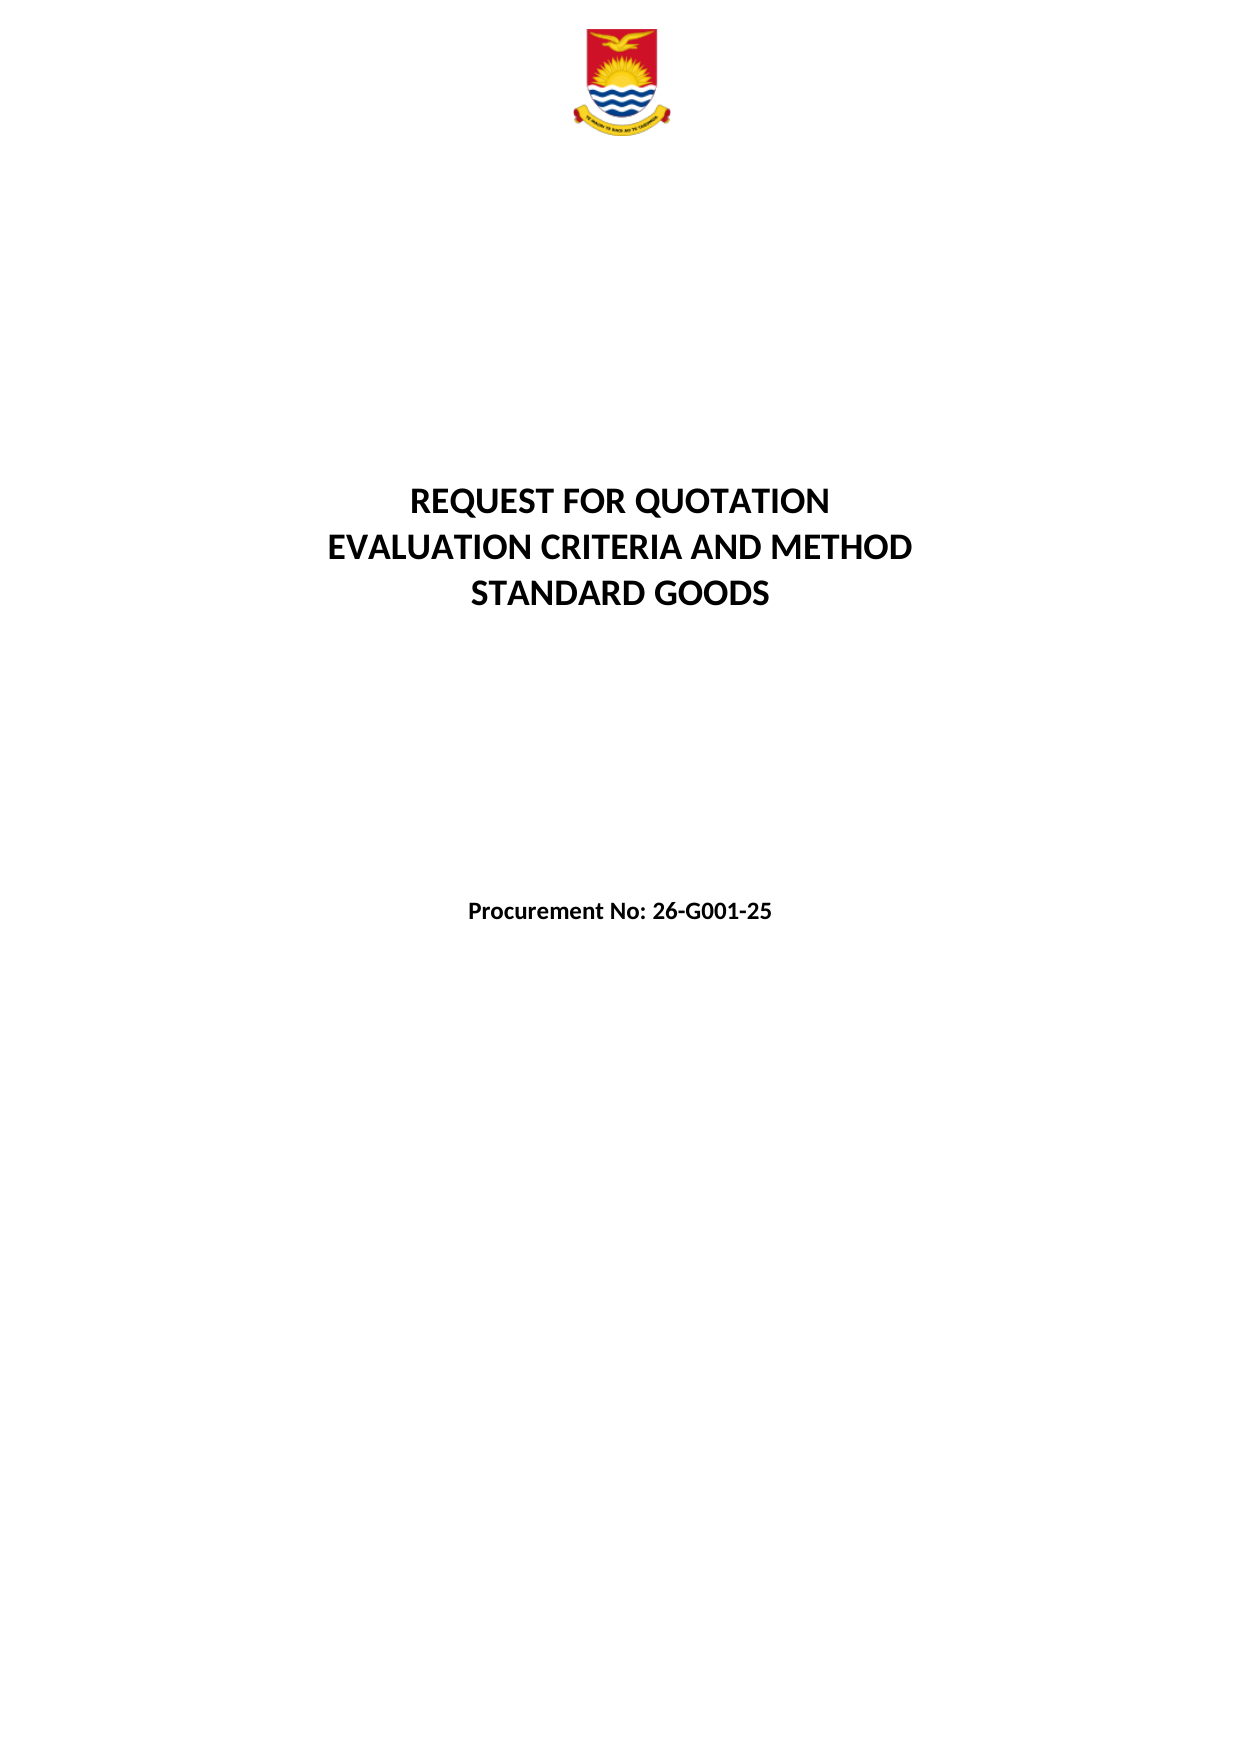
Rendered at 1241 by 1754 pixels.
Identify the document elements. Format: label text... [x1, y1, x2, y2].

subtitle Procurement No: 26-G001-25 [120, 895, 1120, 925]
subtitle REQUEST FOR QUOTATION EVALUATION CRITERIA AND METHOD STANDARD GOODS [120, 477, 1120, 614]
picture [573, 29, 671, 136]
